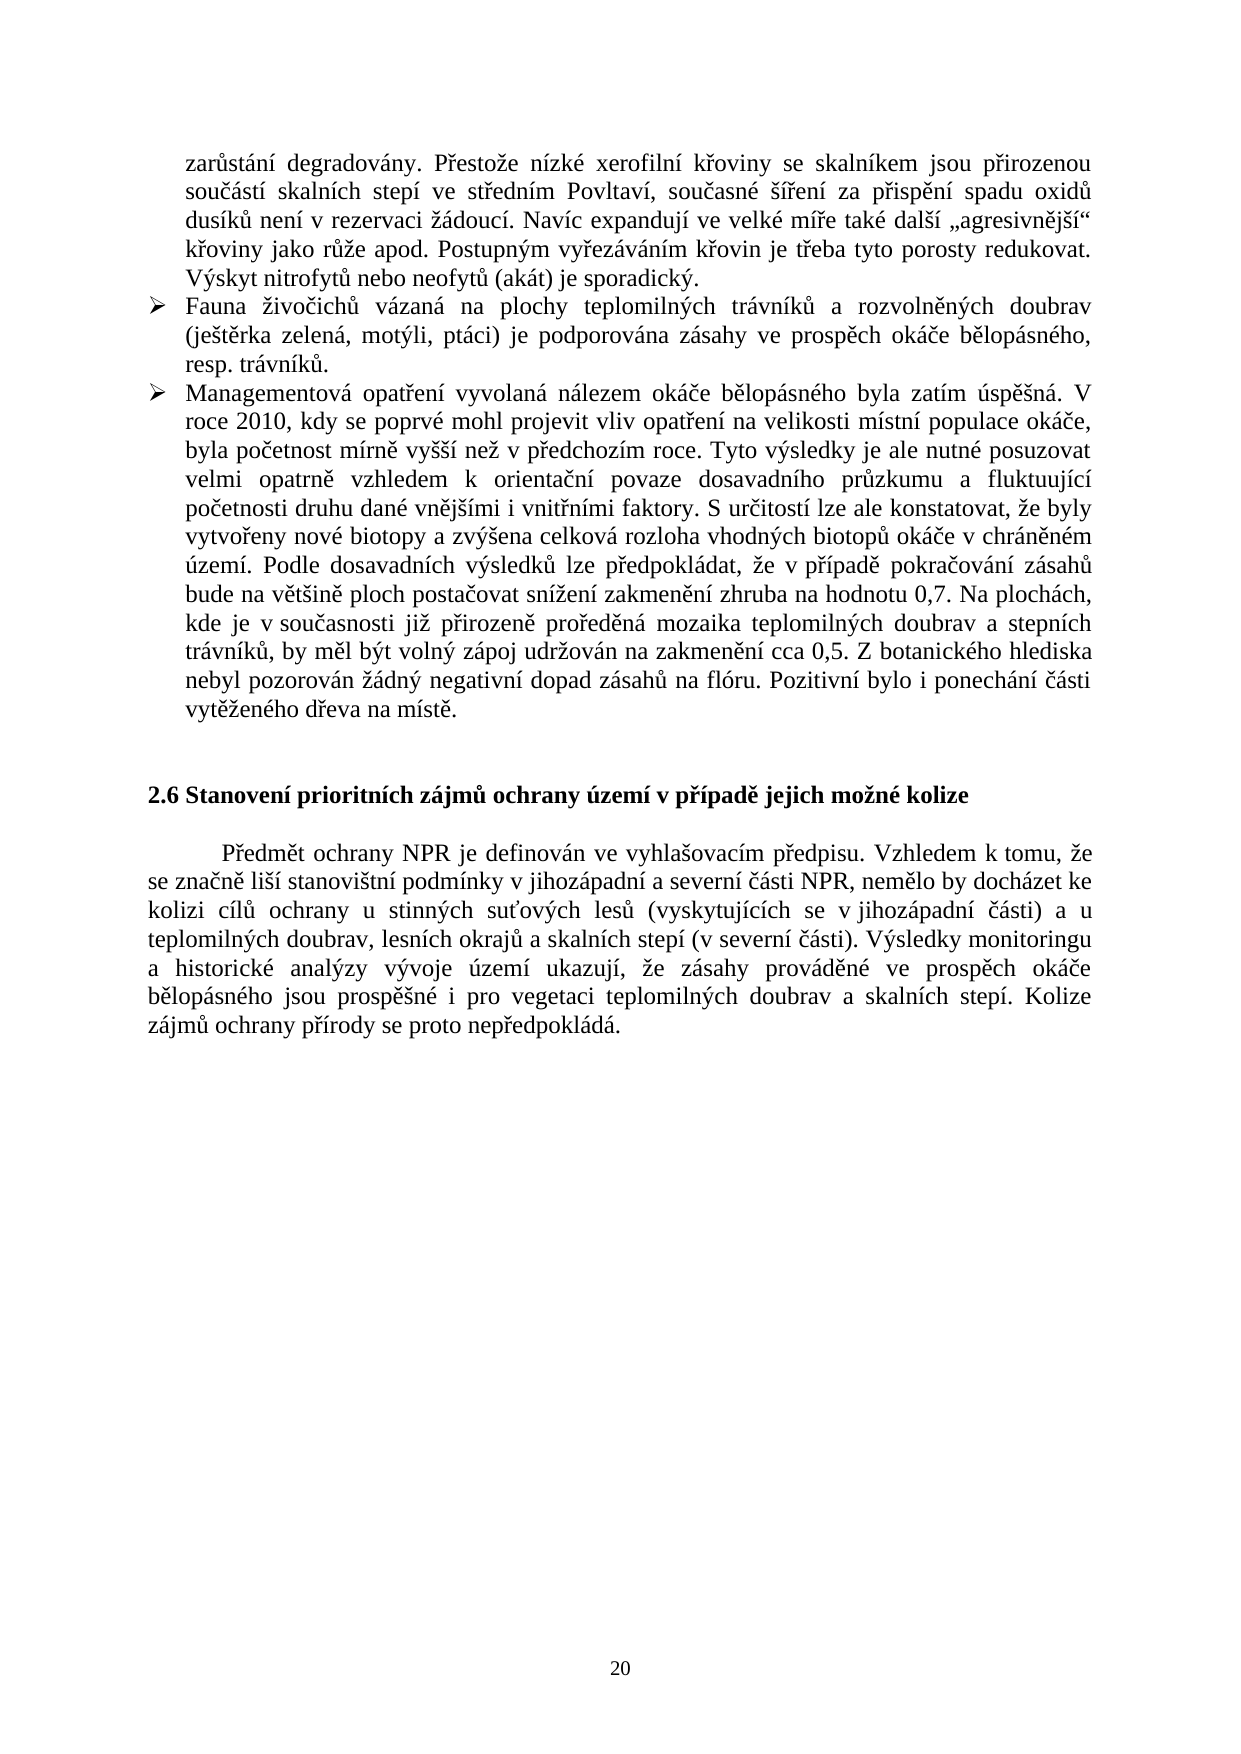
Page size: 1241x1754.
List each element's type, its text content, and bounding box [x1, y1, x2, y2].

subtitle 2.6 Stanovení prioritních zájmů ochrany území v případě jejich možné kolize [148, 780, 1092, 809]
text Předmět ochrany NPR je definován ve vyhlašovacím předpisu. Vzhledem k tomu, že se značně liší stanovištní podmínky v jihozápadní a severní části NPR, nemělo by docházet ke kolizi cílů ochrany u stinných suťových lesů (vyskytujících se v jihozápadní části) a u teplomilných doubrav, lesních okrajů a skalních stepí (v severní části). Výsledky monitoringu a historické analýzy vývoje území ukazují, že zásahy prováděné ve prospěch okáče bělopásného jsou prospěšné i pro vegetaci teplomilných doubrav a skalních stepí. Kolize zájmů ochrany přírody se proto nepředpokládá. [148, 838, 1092, 1039]
list Managementová opatření vyvolaná nálezem okáče bělopásného byla zatím úspěšná. V roce 2010, kdy se poprvé mohl projevit vliv opatření na velikosti místní populace okáče, byla početnost mírně vyšší než v předchozím roce. Tyto výsledky je ale nutné posuzovat velmi opatrně vzhledem k orientační povaze dosavadního průzkumu a fluktuující početnosti druhu dané vnějšími i vnitřními faktory. S určitostí lze ale konstatovat, že byly vytvořeny nové biotopy a zvýšena celková rozloha vhodných biotopů okáče v chráněném území. Podle dosavadních výsledků lze předpokládat, že v případě pokračování zásahů bude na většině ploch postačovat snížení zakmenění zhruba na hodnotu 0,7. Na plochách, kde je v současnosti již přirozeně proředěná mozaika teplomilných doubrav a stepních trávníků, by měl být volný zápoj udržován na zakmenění cca 0,5. Z botanického hlediska nebyl pozorován žádný negativní dopad zásahů na flóru. Pozitivní bylo i ponechání části vytěženého dřeva na místě. [148, 378, 1092, 723]
list Fauna živočichů vázaná na plochy teplomilných trávníků a rozvolněných doubrav (ještěrka zelená, motýli, ptáci) je podporována zásahy ve prospěch okáče bělopásného, resp. trávníků. [148, 291, 1092, 378]
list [148, 148, 1092, 291]
